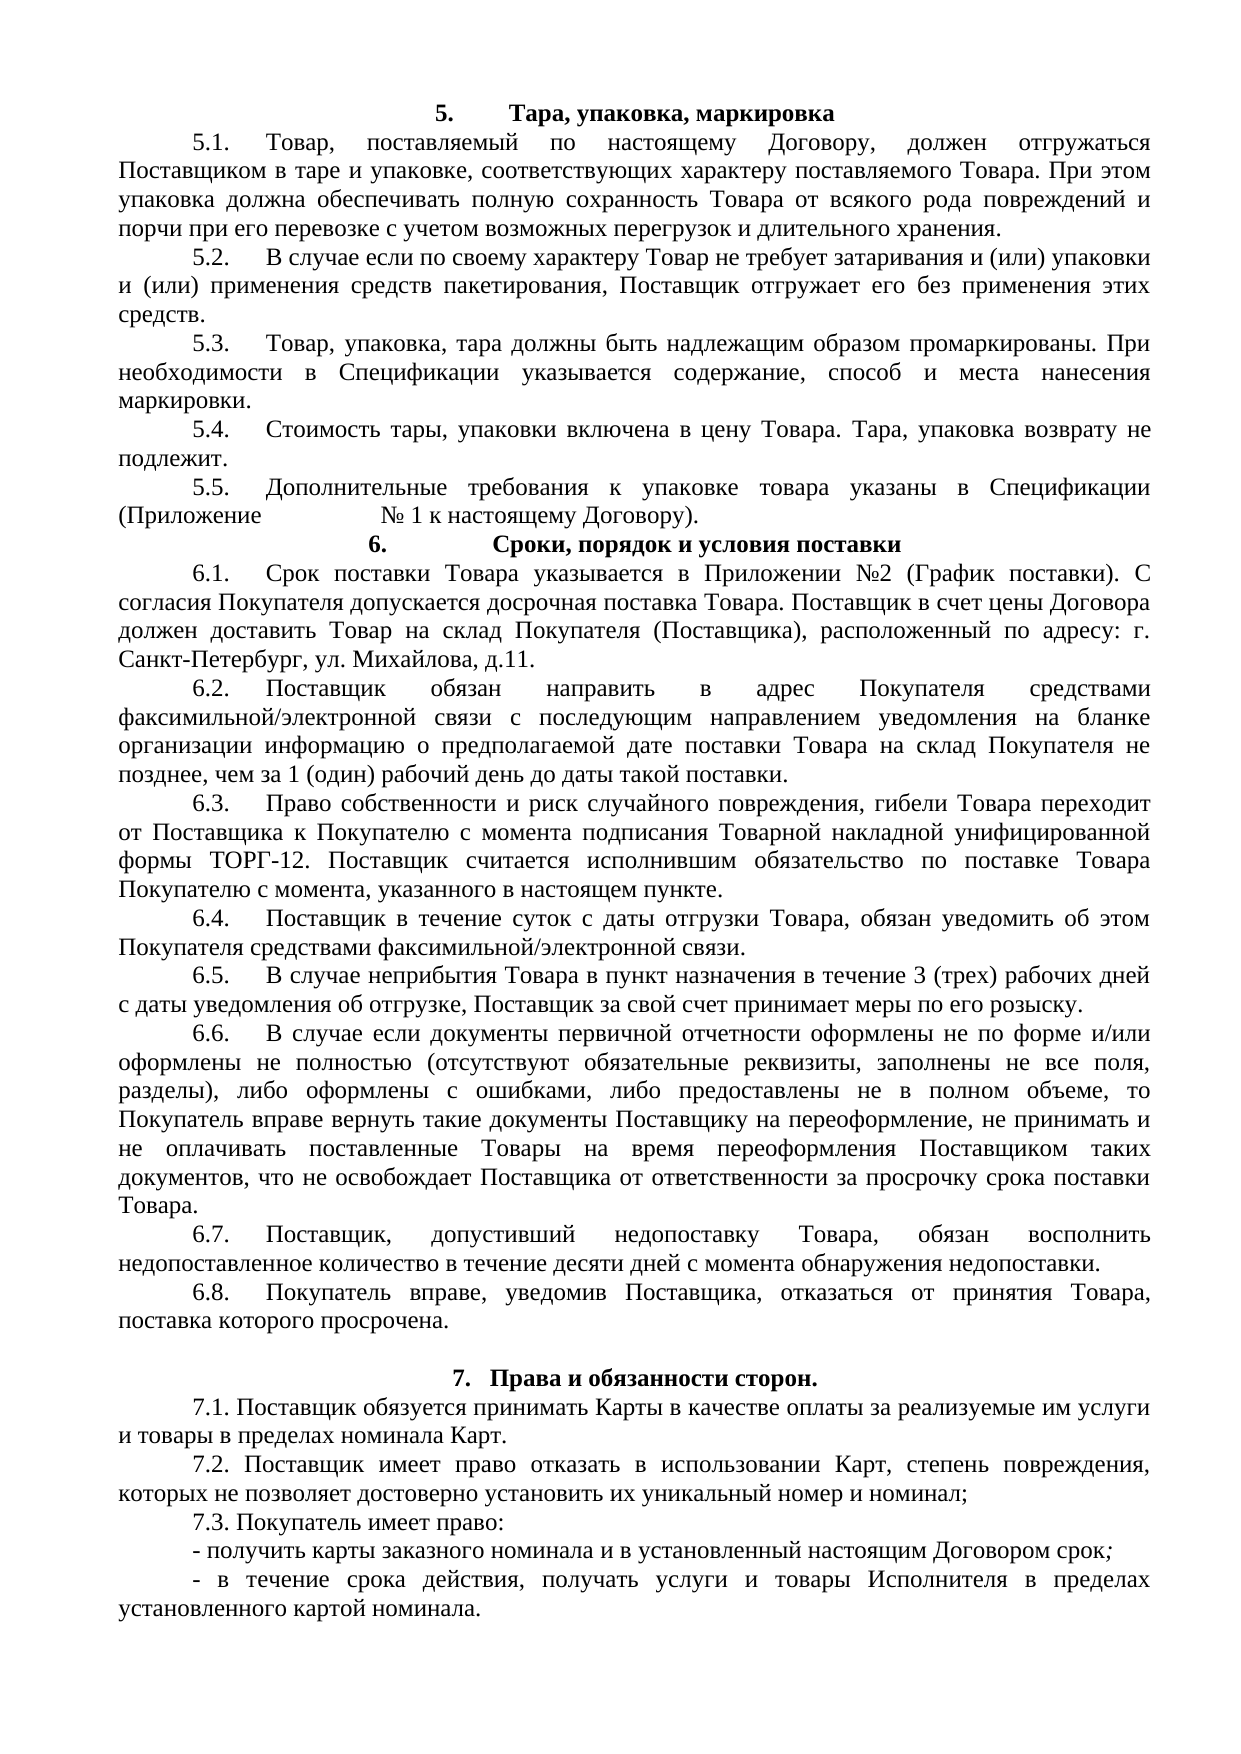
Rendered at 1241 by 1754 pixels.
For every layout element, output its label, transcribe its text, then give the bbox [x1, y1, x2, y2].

list Сроки, порядок и условия поставки [118, 529, 1152, 558]
list Покупатель вправе, уведомив Поставщика, отказаться от принятия Товара, поставка которого просрочена. [118, 1277, 1152, 1334]
list Тара, упаковка, маркировка [118, 98, 1152, 127]
text 7.3. Покупатель имеет право: [118, 1507, 1152, 1535]
list В случае неприбытия Товара в пункт назначения в течение 3 (трех) рабочих дней с даты уведомления об отгрузке, Поставщик за свой счет принимает меры по его розыску. [118, 960, 1152, 1018]
text 7.2. Поставщик имеет право отказать в использовании Карт, степень повреждения, которых не позволяет достоверно установить их уникальный номер и номинал; [118, 1449, 1152, 1507]
list Поставщик в течение суток с даты отгрузки Товара, обязан уведомить об этом Покупателя средствами факсимильной/электронной связи. [118, 903, 1152, 960]
list Права и обязанности сторон. [118, 1363, 1152, 1392]
list Товар, упаковка, тара должны быть надлежащим образом промаркированы. При необходимости в Спецификации указывается содержание, способ и места нанесения маркировки. [118, 328, 1152, 414]
text - получить карты заказного номинала и в установленный настоящим Договором срок; [118, 1535, 1152, 1564]
list В случае если документы первичной отчетности оформлены не по форме и/или оформлены не полностью (отсутствуют обязательные реквизиты, заполнены не все поля, разделы), либо оформлены с ошибками, либо предоставлены не в полном объеме, то Покупатель вправе вернуть такие документы Поставщику на переоформление, не принимать и не оплачивать поставленные Товары на время переоформления Поставщиком таких документов, что не освобождает Поставщика от ответственности за просрочку срока поставки Товара. [118, 1018, 1152, 1219]
list Поставщик, допустивший недопоставку Товара, обязан восполнить недопоставленное количество в течение десяти дней с момента обнаружения недопоставки. [118, 1219, 1152, 1277]
list Срок поставки Товара указывается в Приложении №2 (График поставки). С согласия Покупателя допускается досрочная поставка Товара. Поставщик в счет цены Договора должен доставить Товар на склад Покупателя (Поставщика), расположенный по адресу: г. Санкт-Петербург, ул. Михайлова, д.11. [118, 558, 1152, 673]
list Право собственности и риск случайного повреждения, гибели Товара переходит от Поставщика к Покупателю с момента подписания Товарной накладной унифицированной формы ТОРГ-12. Поставщик считается исполнившим обязательство по поставке Товара Покупателю с момента, указанного в настоящем пункте. [118, 788, 1152, 903]
list Стоимость тары, упаковки включена в цену Товара. Тара, упаковка возврату не подлежит. [118, 414, 1152, 472]
list Поставщик обязан направить в адрес Покупателя средствами факсимильной/электронной связи с последующим направлением уведомления на бланке организации информацию о предполагаемой дате поставки Товара на склад Покупателя не позднее, чем за 1 (один) рабочий день до даты такой поставки. [118, 673, 1152, 788]
text - в течение срока действия, получать услуги и товары Исполнителя в пределах установленного картой номинала. [118, 1564, 1152, 1622]
list В случае если по своему характеру Товар не требует затаривания и (или) упаковки и (или) применения средств пакетирования, Поставщик отгружает его без применения этих средств. [118, 242, 1152, 328]
text 7.1. Поставщик обязуется принимать Карты в качестве оплаты за реализуемые им услуги и товары в пределах номинала Карт. [118, 1392, 1152, 1449]
list Дополнительные требования к упаковке товара указаны в Спецификации (Приложение № 1 к настоящему Договору). [118, 472, 1152, 529]
list Товар, поставляемый по настоящему Договору, должен отгружаться Поставщиком в таре и упаковке, соответствующих характеру поставляемого Товара. При этом упаковка должна обеспечивать полную сохранность Товара от всякого рода повреждений и порчи при его перевозке с учетом возможных перегрузок и длительного хранения. [118, 127, 1152, 242]
